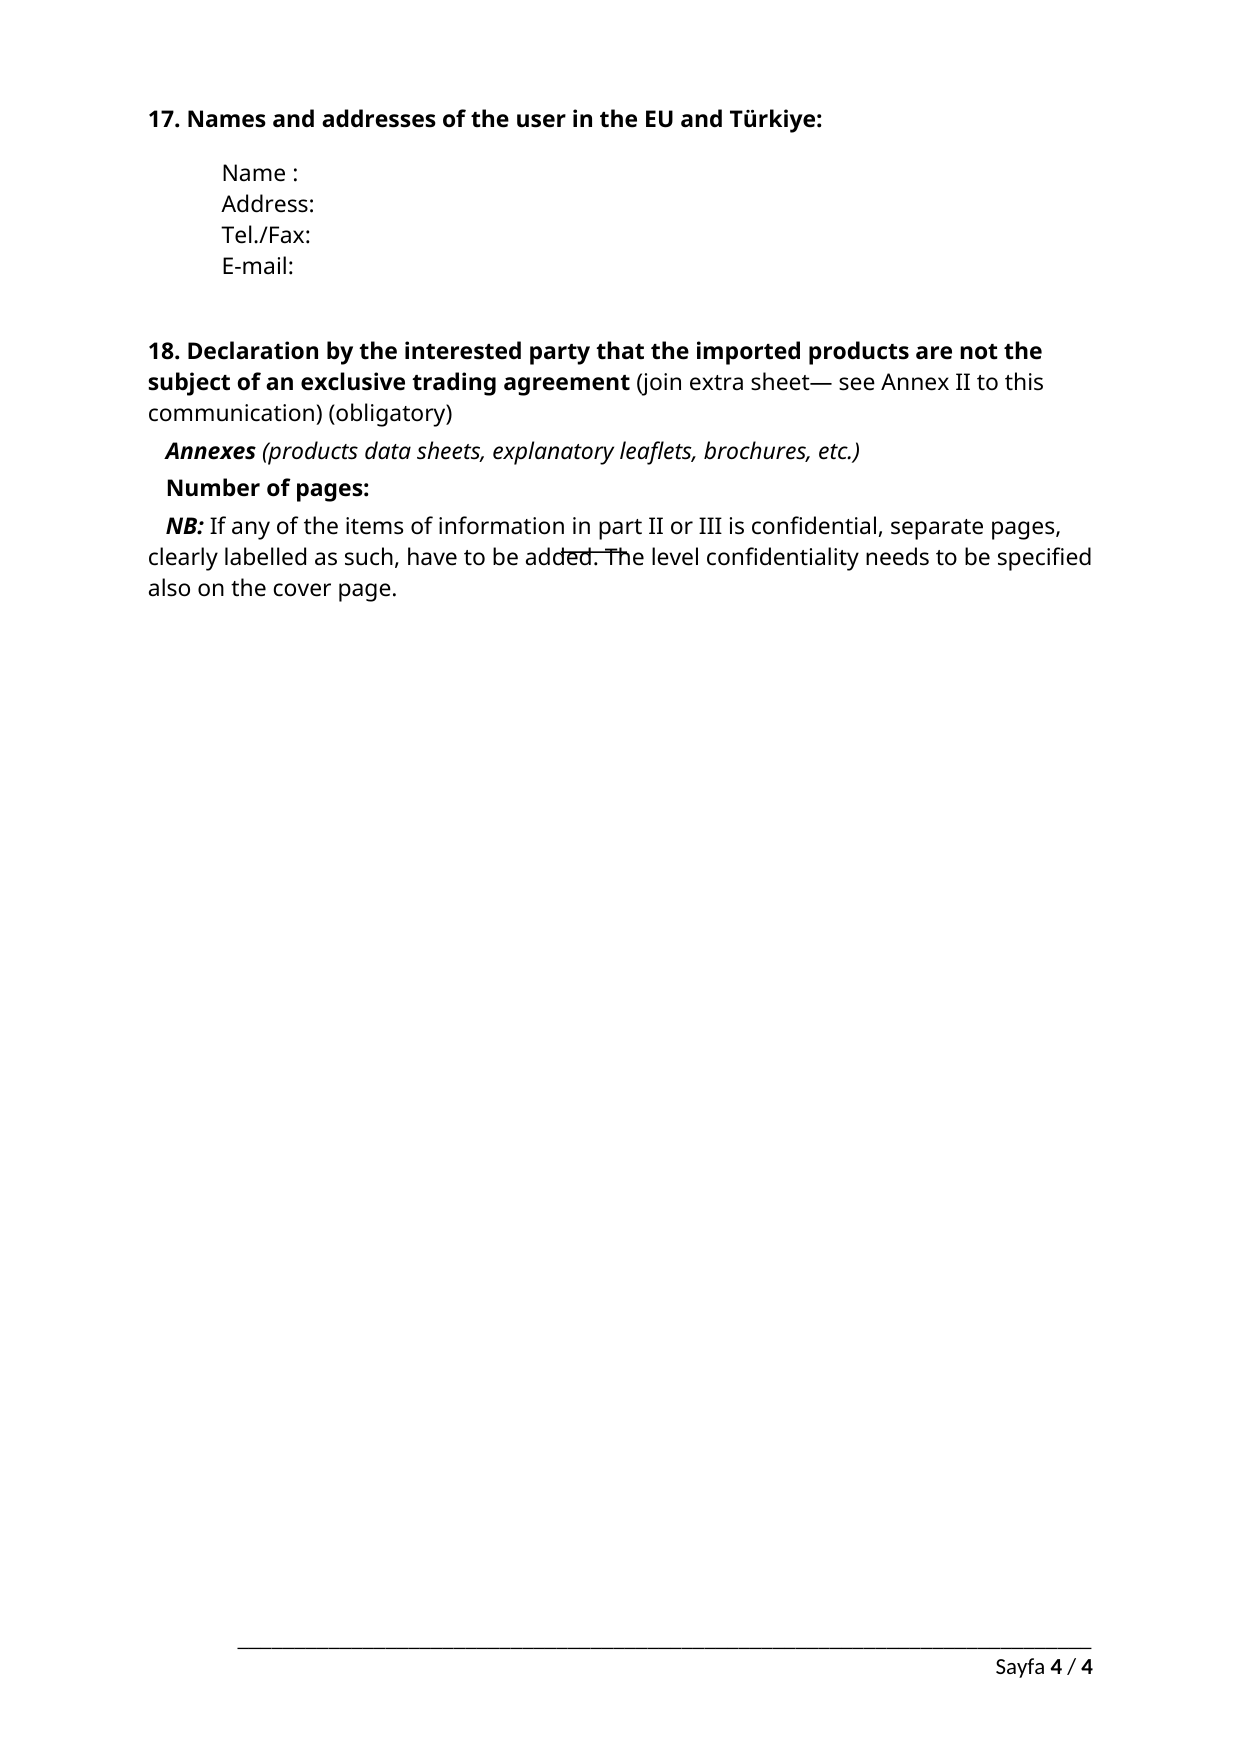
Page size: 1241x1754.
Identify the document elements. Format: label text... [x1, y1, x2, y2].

text Tel./Fax: [148, 219, 1093, 250]
text Address: [148, 188, 1093, 219]
text Name : [148, 157, 1093, 188]
text 18. Declaration by the interested party that the imported products are not the subject of an exclusive trading agreement (join extra sheet— see Annex II to this communication) (obligatory) [148, 334, 1093, 428]
text E-mail: [148, 250, 1093, 282]
text 17. Names and addresses of the user in the EU and Türkiye: [148, 103, 1093, 135]
text Annexes (products data sheets, explanatory leaflets, brochures, etc.) [148, 434, 1093, 466]
text Number of pages: [148, 472, 1093, 503]
text NB: If any of the items of information in part II or III is confidential, separate pages, clearly labelled as such, have to be added. The level confidentiality needs to be specified also on the cover page. [148, 509, 1093, 603]
